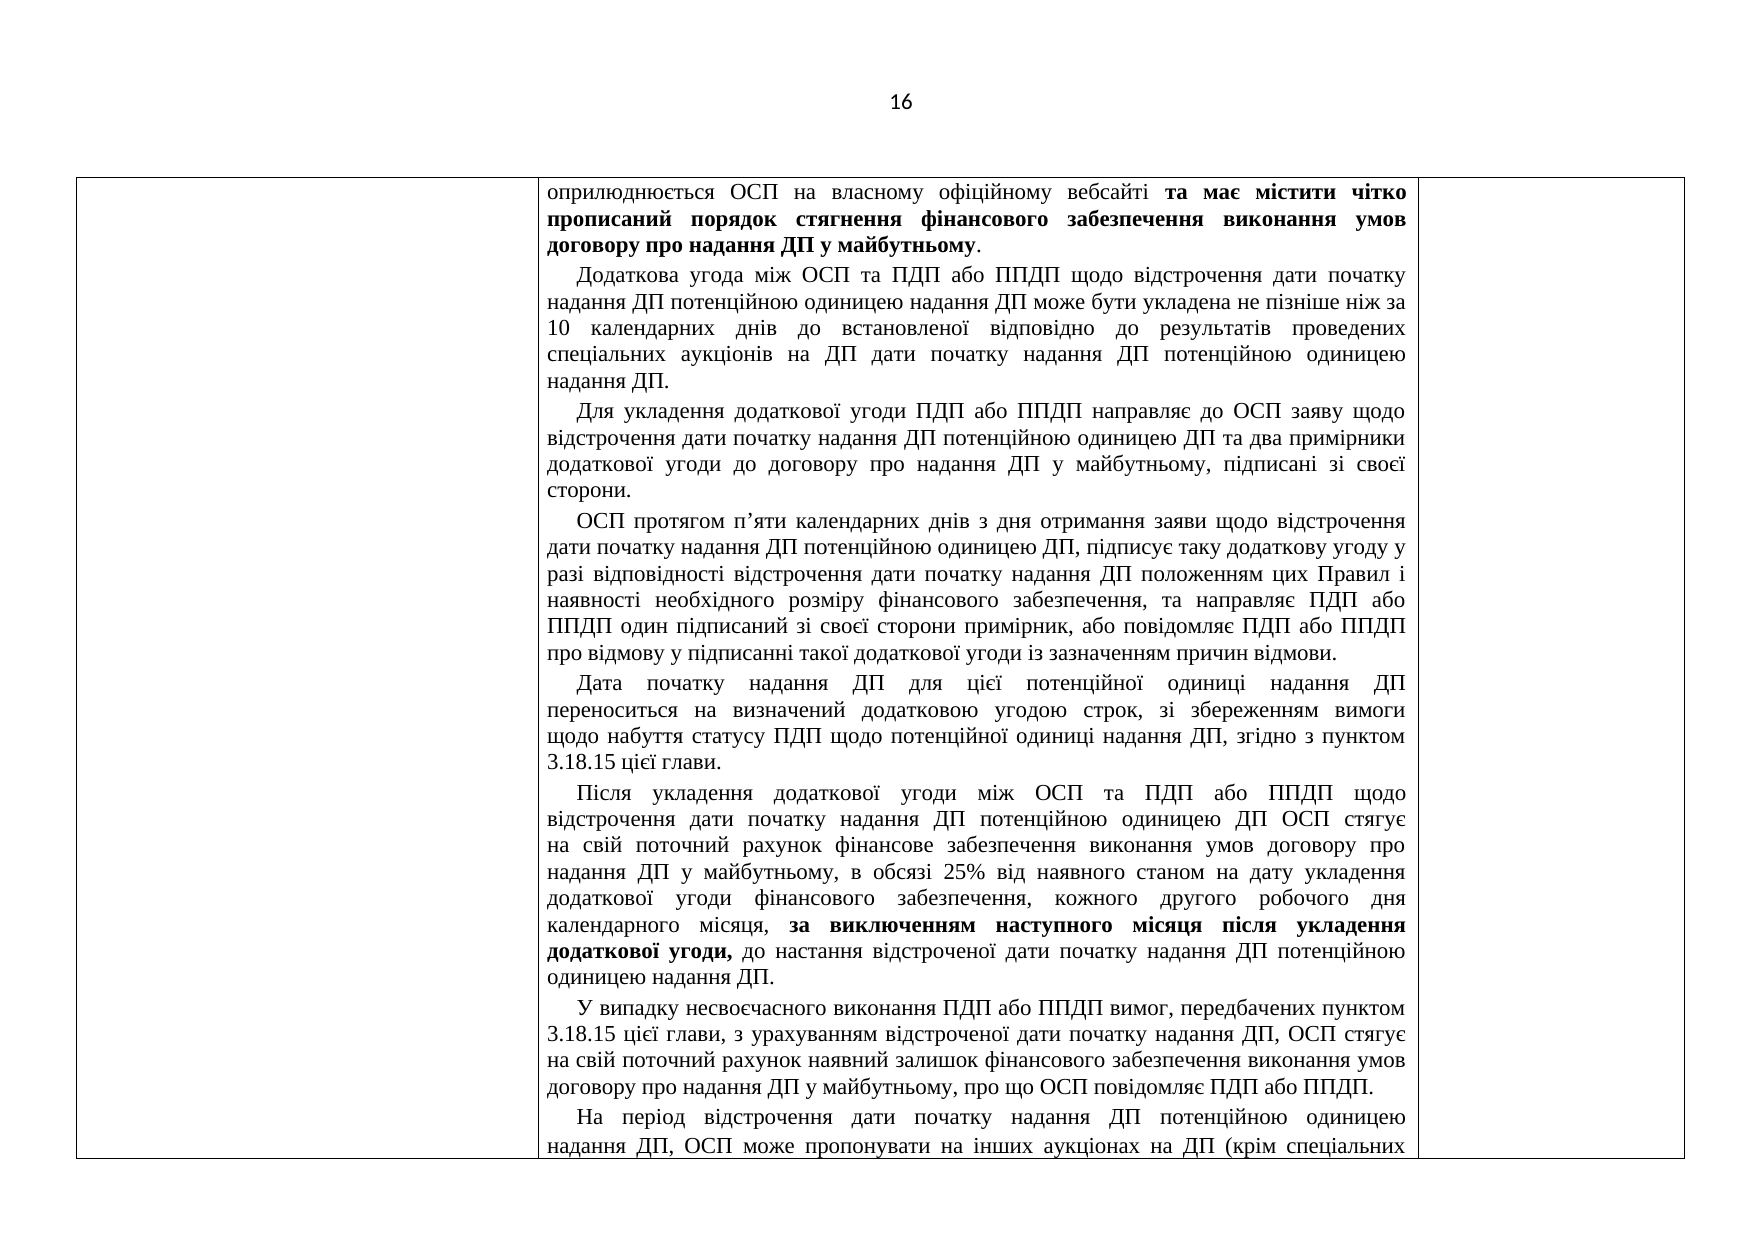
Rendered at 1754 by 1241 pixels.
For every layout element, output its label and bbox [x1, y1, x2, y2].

table_cell [1419, 178, 1684, 1158]
table_cell [77, 178, 538, 1158]
table_cell [539, 178, 1418, 1158]
